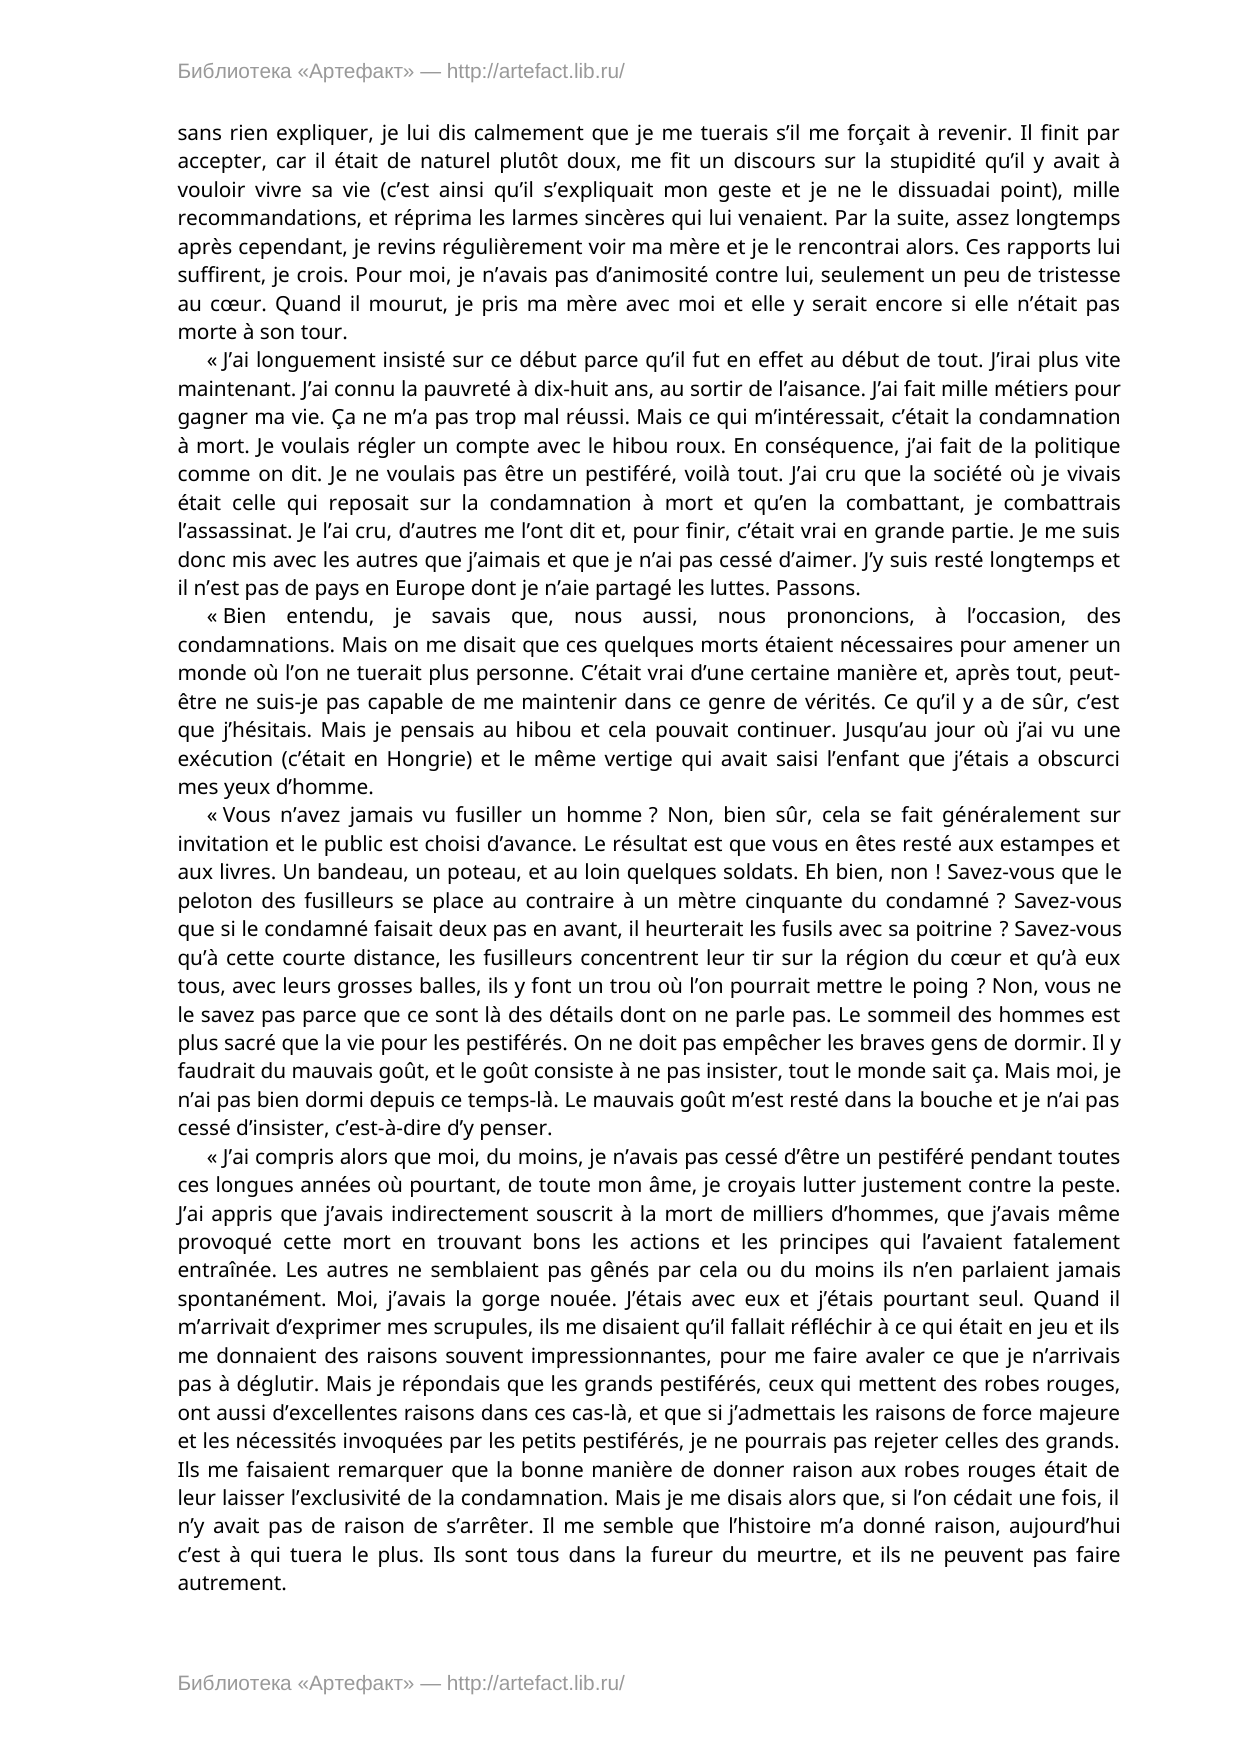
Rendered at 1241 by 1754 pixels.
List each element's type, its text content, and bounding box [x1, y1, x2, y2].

text « Bien entendu, je savais que, nous aussi, nous prononcions, à l’occasion, des condamnations. Mais on me disait que ces quelques morts étaient nécessaires pour amener un monde où l’on ne tuerait plus personne. C’était vrai d’une certaine manière et, après tout, peut-être ne suis-je pas capable de me maintenir dans ce genre de vérités. Ce qu’il y a de sûr, c’est que j’hésitais. Mais je pensais au hibou et cela pouvait continuer. Jusqu’au jour où j’ai vu une exécution (c’était en Hongrie) et le même vertige qui avait saisi l’enfant que j’étais a obscurci mes yeux d’homme. [177, 602, 1122, 801]
text « Vous n’avez jamais vu fusiller un homme ? Non, bien sûr, cela se fait généralement sur invitation et le public est choisi d’avance. Le résultat est que vous en êtes resté aux estampes et aux livres. Un bandeau, un poteau, et au loin quelques soldats. Eh bien, non ! Savez-vous que le peloton des fusilleurs se place au contraire à un mètre cinquante du condamné ? Savez-vous que si le condamné faisait deux pas en avant, il heurterait les fusils avec sa poitrine ? Savez-vous qu’à cette courte distance, les fusilleurs concentrent leur tir sur la région du cœur et qu’à eux tous, avec leurs grosses balles, ils y font un trou où l’on pourrait mettre le poing ? Non, vous ne le savez pas parce que ce sont là des détails dont on ne parle pas. Le sommeil des hommes est plus sacré que la vie pour les pestiférés. On ne doit pas empêcher les braves gens de dormir. Il y faudrait du mauvais goût, et le goût consiste à ne pas insister, tout le monde sait ça. Mais moi, je n’ai pas bien dormi depuis ce temps-là. Le mauvais goût m’est resté dans la bouche et je n’ai pas cessé d’insister, c’est-à-dire d’y penser. [177, 801, 1122, 1142]
text « J’ai compris alors que moi, du moins, je n’avais pas cessé d’être un pestiféré pendant toutes ces longues années où pourtant, de toute mon âme, je croyais lutter justement contre la peste. J’ai appris que j’avais indirectement souscrit à la mort de milliers d’hommes, que j’avais même provoqué cette mort en trouvant bons les actions et les principes qui l’avaient fatalement entraînée. Les autres ne semblaient pas gênés par cela ou du moins ils n’en parlaient jamais spontanément. Moi, j’avais la gorge nouée. J’étais avec eux et j’étais pourtant seul. Quand il m’arrivait d’exprimer mes scrupules, ils me disaient qu’il fallait réfléchir à ce qui était en jeu et ils me donnaient des raisons souvent impressionnantes, pour me faire avaler ce que je n’arrivais pas à déglutir. Mais je répondais que les grands pestiférés, ceux qui mettent des robes rouges, ont aussi d’excellentes raisons dans ces cas-là, et que si j’admettais les raisons de force majeure et les nécessités invoquées par les petits pestiférés, je ne pourrais pas rejeter celles des grands. Ils me faisaient remarquer que la bonne manière de donner raison aux robes rouges était de leur laisser l’exclusivité de la condamnation. Mais je me disais alors que, si l’on cédait une fois, il n’y avait pas de raison de s’arrêter. Il me semble que l’histoire m’a donné raison, aujourd’hui c’est à qui tuera le plus. Ils sont tous dans la fureur du meurtre, et ils ne peuvent pas faire autrement. [177, 1142, 1122, 1597]
text « J’ai longuement insisté sur ce début parce qu’il fut en effet au début de tout. J’irai plus vite maintenant. J’ai connu la pauvreté à dix-huit ans, au sortir de l’aisance. J’ai fait mille métiers pour gagner ma vie. Ça ne m’a pas trop mal réussi. Mais ce qui m’intéressait, c’était la condamnation à mort. Je voulais régler un compte avec le hibou roux. En conséquence, j’ai fait de la politique comme on dit. Je ne voulais pas être un pestiféré, voilà tout. J’ai cru que la société où je vivais était celle qui reposait sur la condamnation à mort et qu’en la combattant, je combattrais l’assassinat. Je l’ai cru, d’autres me l’ont dit et, pour finir, c’était vrai en grande partie. Je me suis donc mis avec les autres que j’aimais et que je n’ai pas cessé d’aimer. J’y suis resté longtemps et il n’est pas de pays en Europe dont je n’aie partagé les luttes. Passons. [177, 346, 1122, 602]
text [177, 118, 1122, 346]
